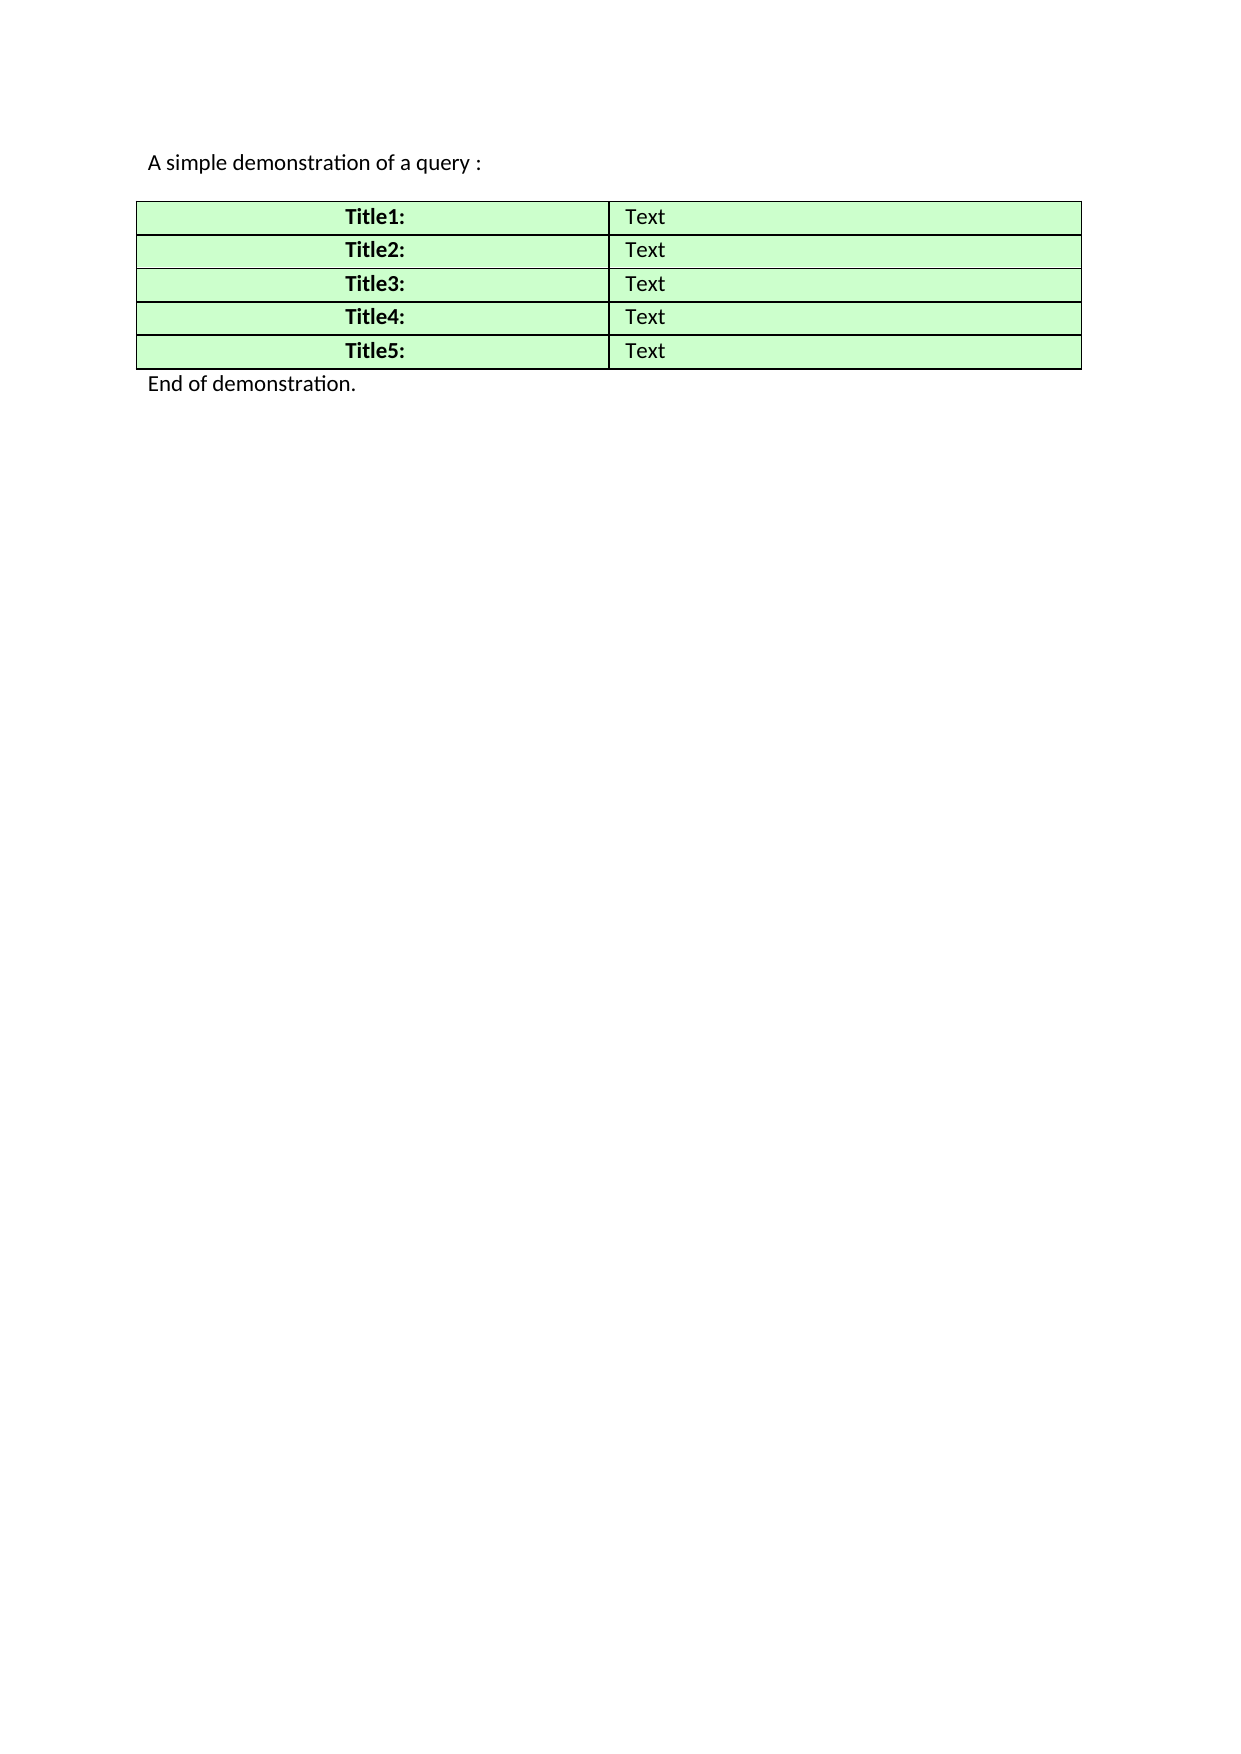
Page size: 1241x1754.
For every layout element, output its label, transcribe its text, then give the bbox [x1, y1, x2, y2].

table_cell Title3: [137, 269, 608, 301]
text End of demonstration. [148, 369, 1093, 397]
table_cell Text [610, 336, 1081, 368]
table_cell Text [610, 236, 1081, 267]
table_header Text [610, 202, 1081, 234]
table_cell Title5: [137, 336, 608, 368]
table_cell Title2: [137, 236, 608, 267]
table_header Title1: [137, 202, 608, 234]
text A simple demonstration of a query : [148, 148, 1093, 176]
table_cell Text [610, 269, 1081, 301]
table_cell Title4: [137, 303, 608, 334]
table_cell Text [610, 303, 1081, 334]
